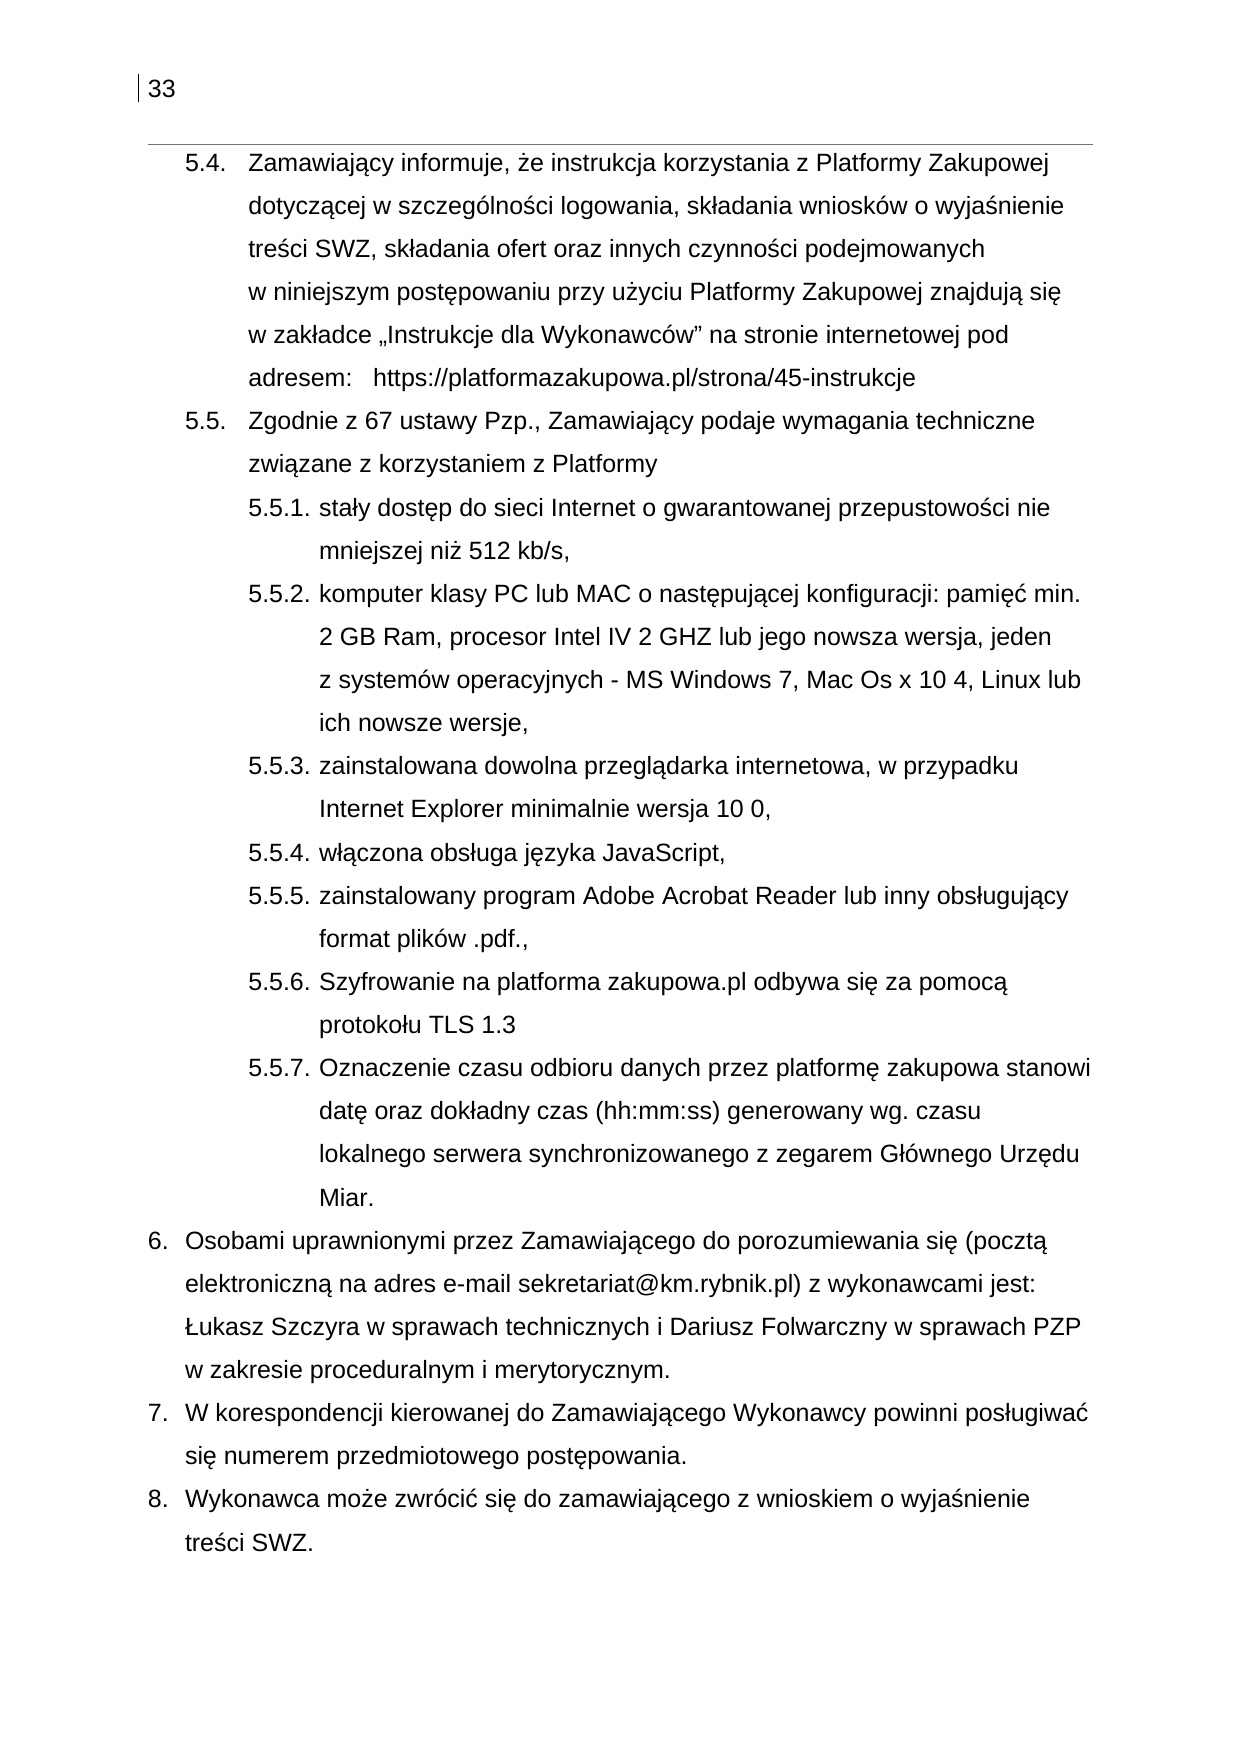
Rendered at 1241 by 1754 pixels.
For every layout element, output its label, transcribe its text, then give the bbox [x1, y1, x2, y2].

list włączona obsługa języka JavaScript, [248, 838, 1093, 866]
list Osobami uprawnionymi przez Zamawiającego do porozumiewania się (pocztą elektroniczną na adres e-mail sekretariat@km.rybnik.pl) z wykonawcami jest: Łukasz Szczyra w sprawach technicznych i Dariusz Folwarczny w sprawach PZP w zakresie proceduralnym i merytorycznym. [148, 1226, 1093, 1384]
list Oznaczenie czasu odbioru danych przez platformę zakupowa stanowi datę oraz dokładny czas (hh:mm:ss) generowany wg. czasu lokalnego serwera synchronizowanego z zegarem Głównego Urzędu Miar. [248, 1053, 1093, 1211]
list W korespondencji kierowanej do Zamawiającego Wykonawcy powinni posługiwać się numerem przedmiotowego postępowania. [148, 1398, 1093, 1470]
list Zgodnie z 67 ustawy Pzp., Zamawiający podaje wymagania techniczne związane z korzystaniem z Platformy [185, 406, 1093, 478]
list Szyfrowanie na platforma zakupowa.pl odbywa się za pomocą protokołu TLS 1.3 [248, 967, 1093, 1039]
list zainstalowana dowolna przeglądarka internetowa, w przypadku Internet Explorer minimalnie wersja 10 0, [248, 751, 1093, 823]
list komputer klasy PC lub MAC o następującej konfiguracji: pamięć min. 2 GB Ram, procesor Intel IV 2 GHZ lub jego nowsza wersja, jeden z systemów operacyjnych - MS Windows 7, Mac Os x 10 4, Linux lub ich nowsze wersje, [248, 579, 1093, 737]
list Zamawiający informuje, że instrukcja korzystania z Platformy Zakupowej dotyczącej w szczególności logowania, składania wniosków o wyjaśnienie treści SWZ, składania ofert oraz innych czynności podejmowanych w niniejszym postępowaniu przy użyciu Platformy Zakupowej znajdują się w zakładce „Instrukcje dla Wykonawców” na stronie internetowej pod adresem: https://platformazakupowa.pl/strona/45-instrukcje [185, 148, 1093, 392]
list Wykonawca może zwrócić się do zamawiającego z wnioskiem o wyjaśnienie treści SWZ. [148, 1484, 1093, 1556]
list zainstalowany program Adobe Acrobat Reader lub inny obsługujący format plików .pdf., [248, 881, 1093, 953]
list stały dostęp do sieci Internet o gwarantowanej przepustowości nie mniejszej niż 512 kb/s, [248, 493, 1093, 564]
